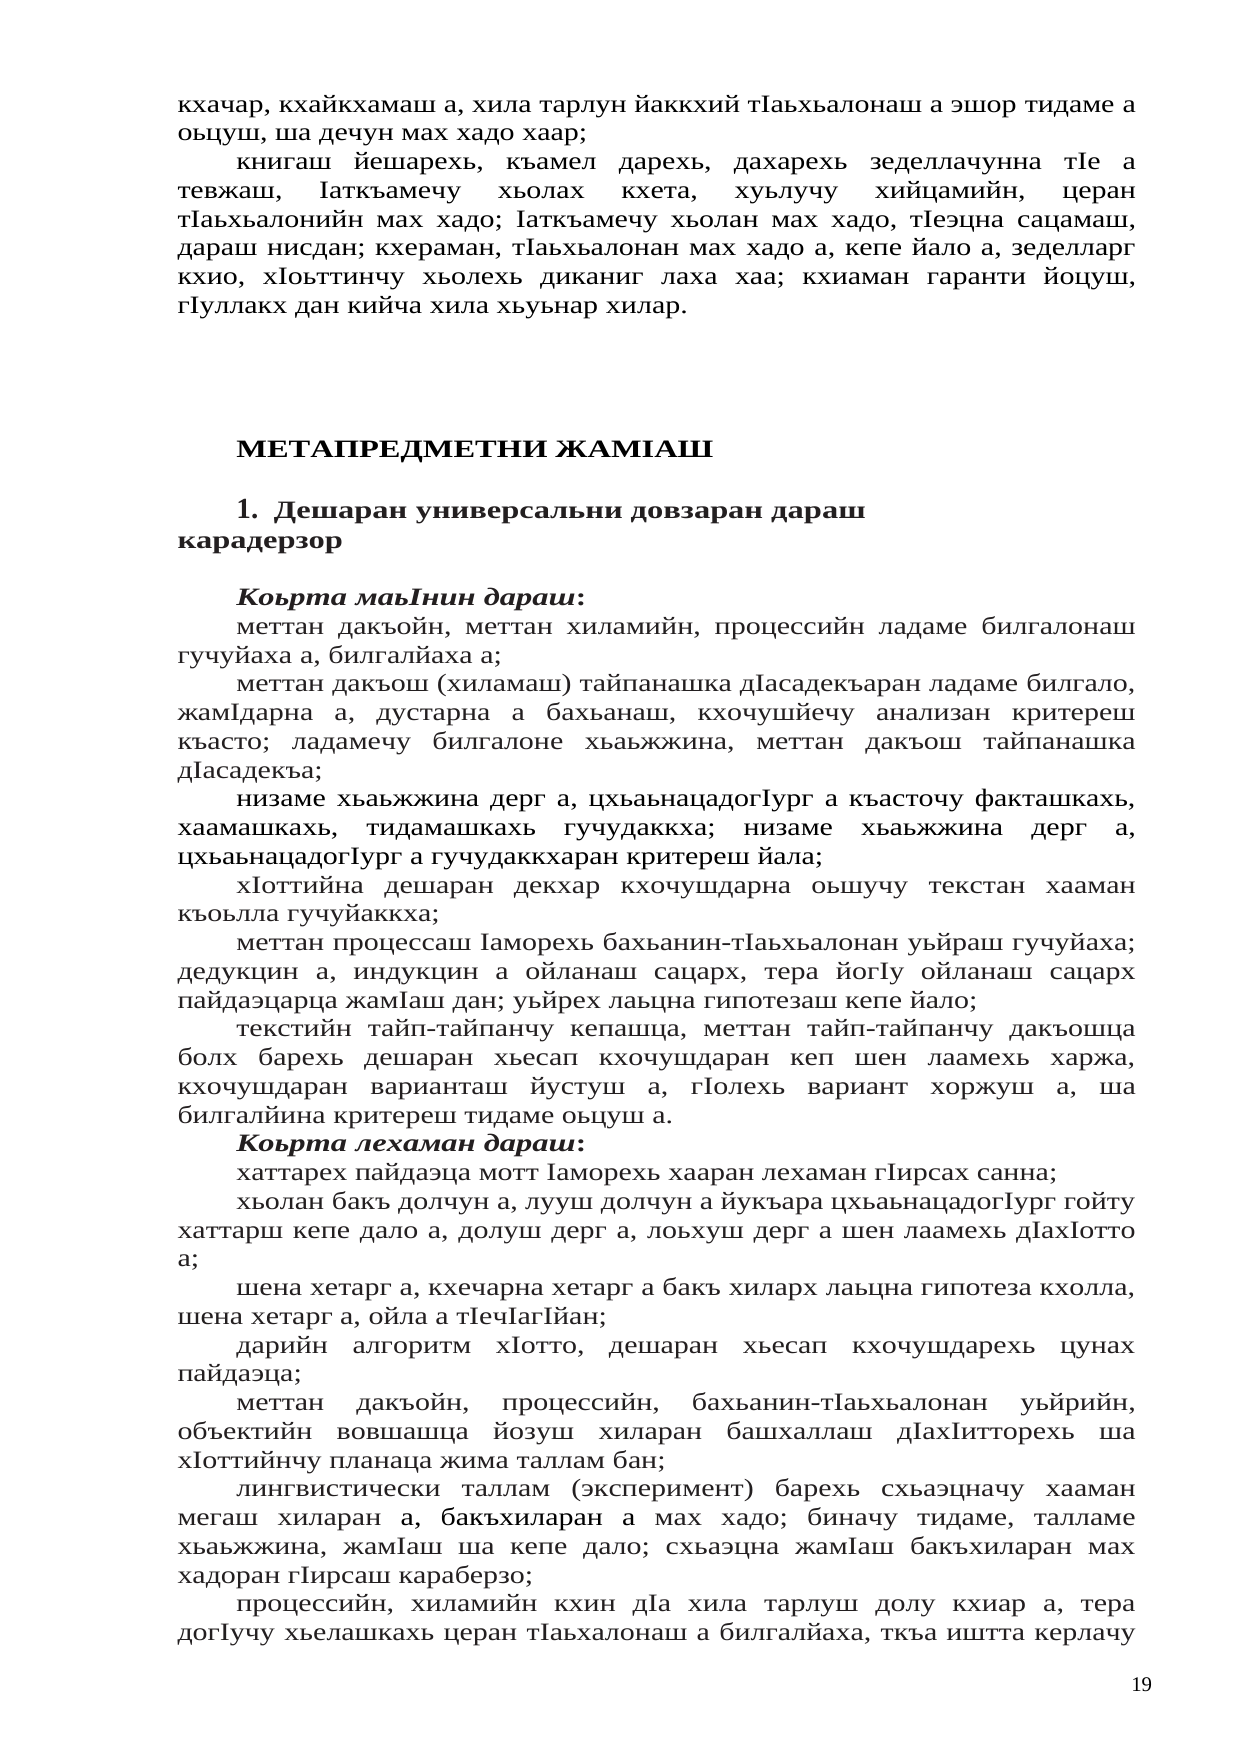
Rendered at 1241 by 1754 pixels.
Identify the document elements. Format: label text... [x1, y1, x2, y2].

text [177, 1588, 1136, 1646]
text хӀоттийна дешаран декхар кхочушдарна оьшучу текстан хааман къоьлла гучуйаккха; [177, 870, 1136, 927]
text шена хетарг а, кхечарна хетарг а бакъ хиларх лаьцна гипотеза кхолла, шена хетарг а, ойла а тӀечӀагӀйан; [177, 1272, 1136, 1330]
text Коьрта маьӀнин дараш: [177, 582, 1152, 611]
text дарийн алгоритм хӀотто, дешаран хьесап кхочушдарехь цунах пайдаэца; [177, 1330, 1136, 1387]
text хаттарех пайдаэца мотт Ӏаморехь хааран лехаман гӀирсах санна; [177, 1157, 1136, 1186]
text низаме хьаьжжина дерг а, цхьаьнацадогӀург а къасточу факташкахь, хаамашкахь, тидамашкахь гучудаккха; низаме хьаьжжина дерг а, цхьаьнацадогӀург а гучудаккхаран критереш йала; [177, 783, 1136, 870]
text текстийн тайп-тайпанчу кепашца, меттан тайп-тайпанчу дакъошца болх барехь дешаран хьесап кхочушдаран кеп шен лаамехь харжа, кхочушдаран варианташ йустуш а, гӀолехь вариант хоржуш а, ша билгалйина критереш тидаме оьцуш а. [177, 1013, 1136, 1128]
text лингвистически таллам (эксперимент) барехь схьаэцначу хааман мегаш хиларан а, бакъхиларан а мах хадо; биначу тидаме, талламе хьаьжжина, жамӀаш ша кепе дало; схьаэцна жамӀаш бакъхиларан мах хадоран гӀирсаш караберзо; [177, 1473, 1136, 1588]
text хьолан бакъ долчун а, лууш долчун а йукъара цхьаьнацадогӀург гойту хаттарш кепе дало а, долуш дерг а, лоьхуш дерг а шен лаамехь дӀахӀотто а; [177, 1186, 1136, 1272]
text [177, 89, 1136, 146]
text меттан дакъош (хиламаш) тайпанашка дӀасадекъаран ладаме билгало, жамӀдарна а, дустарна а бахьанаш, кхочушйечу анализан критереш къасто; ладамечу билгалоне хьаьжжина, меттан дакъош тайпанашка дӀасадекъа; [177, 668, 1136, 783]
text меттан дакъойн, процессийн, бахьанин-тӀаьхьалонан уьйрийн, объектийн вовшашца йозуш хиларан башхаллаш дӀахӀитторехь ша хӀоттийнчу планаца жима таллам бан; [177, 1387, 1136, 1473]
text книгаш йешарехь, къамел дарехь, дахарехь зеделлачунна тӀе а тевжаш, Ӏаткъамечу хьолах кхета, хуьлучу хийцамийн, церан тӀаьхьалонийн мах хадо; Ӏаткъамечу хьолан мах хадо, тӀеэцна сацамаш, дараш нисдан; кхераман, тӀаьхьалонан мах хадо а, кепе йало а, зеделларг кхио, хӀоьттинчу хьолехь диканиг лаха хаа; кхиаман гаранти йоцуш, гӀуллакх дан кийча хила хьуьнар хилар. [177, 146, 1136, 319]
list Дешаран универсальни довзаран дараш [236, 491, 1181, 525]
text Коьрта лехаман дараш: [177, 1128, 1152, 1157]
text меттан процессаш Ӏаморехь бахьанин-тӀаьхьалонан уьйраш гучуйаха; дедукцин а, индукцин а ойланаш сацарх, тера йогӀу ойланаш сацарх пайдаэцарца жамӀаш дан; уьйрех лаьцна гипотезаш кепе йало; [177, 927, 1136, 1013]
text МЕТАПРЕДМЕТНИ ЖАМӀАШ [177, 434, 1152, 462]
list карадерзор [177, 525, 1181, 553]
text меттан дакъойн, меттан хиламийн, процессийн ладаме билгалонаш гучуйаха а, билгалйаха а; [177, 611, 1136, 668]
